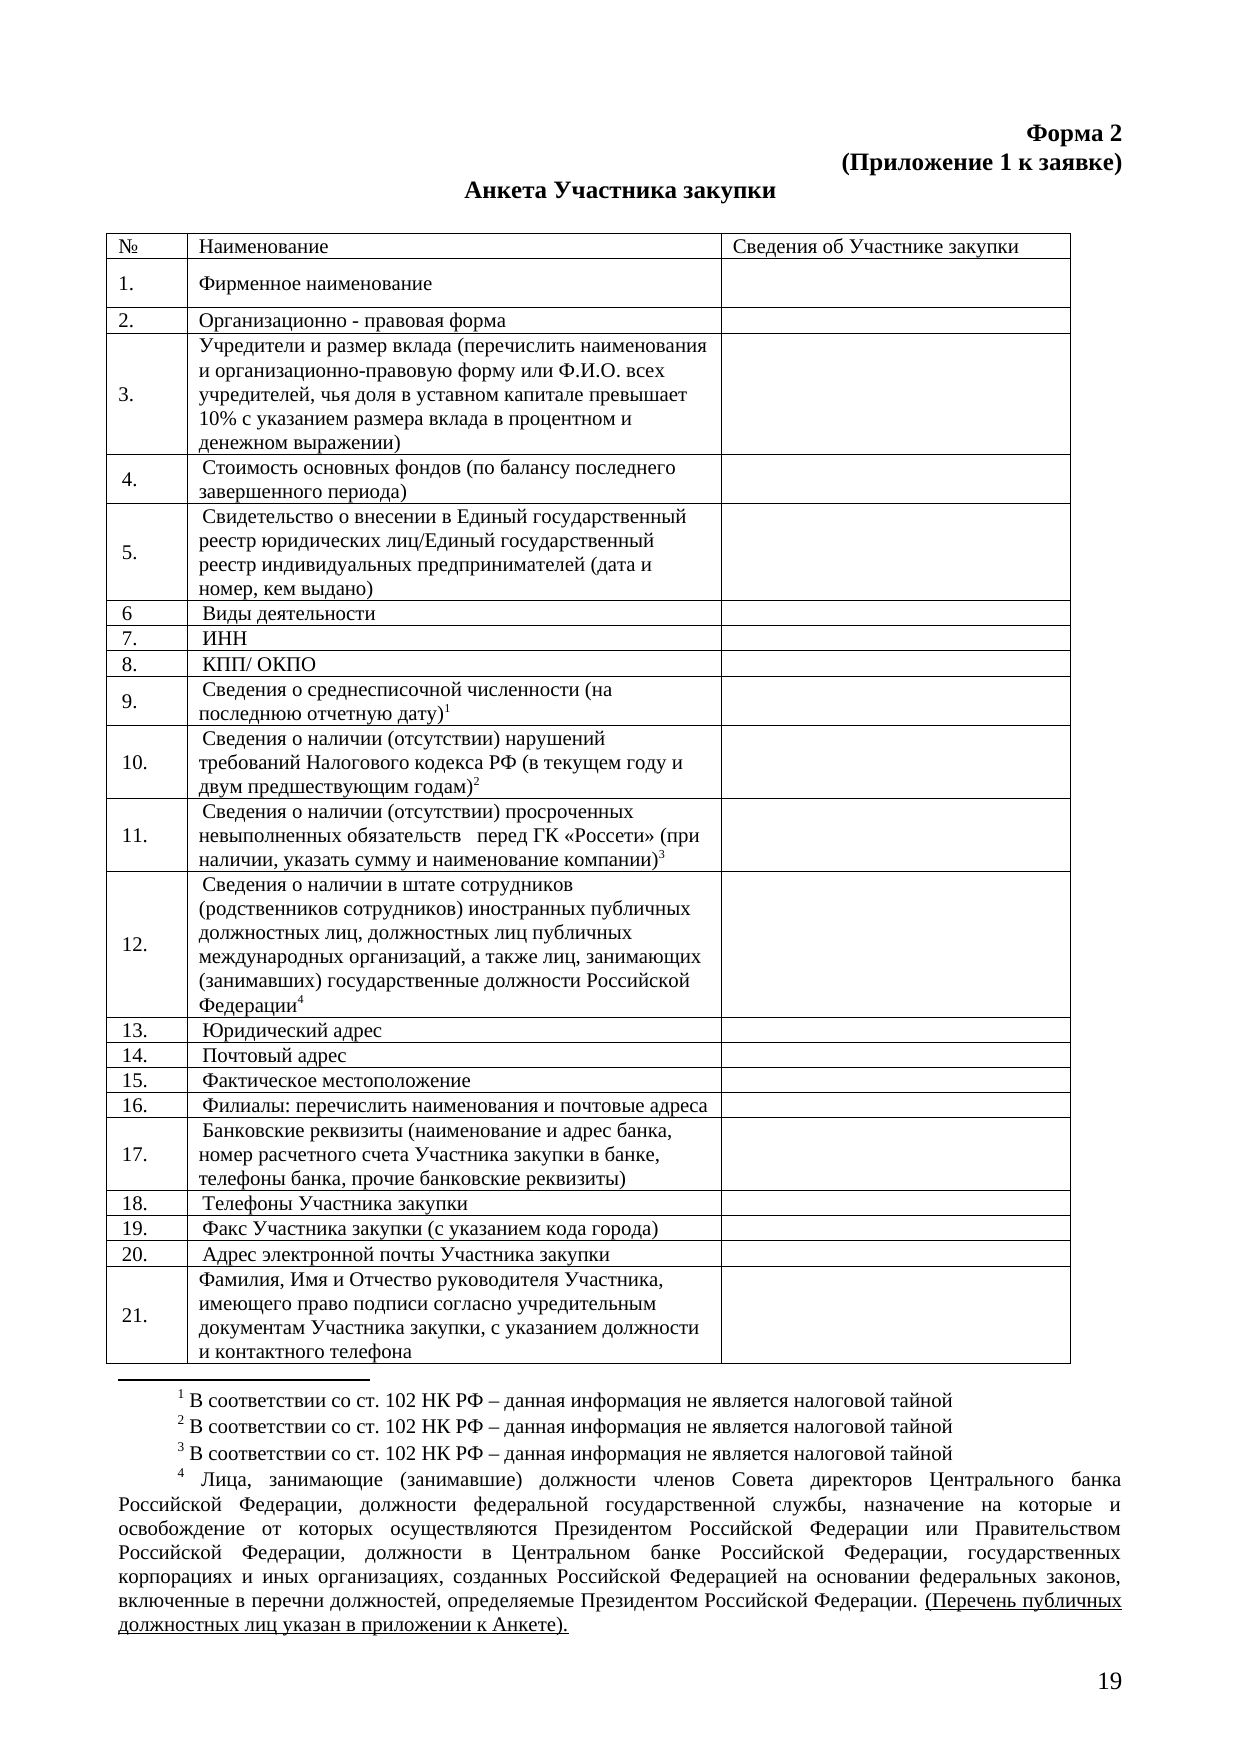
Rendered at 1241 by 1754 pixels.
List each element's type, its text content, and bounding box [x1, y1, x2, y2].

table_cell [722, 1118, 1070, 1190]
table_cell [722, 726, 1070, 798]
table_cell [722, 455, 1070, 503]
table_cell [722, 1267, 1070, 1363]
text Форма 2 [118, 118, 1122, 147]
table_cell 11. [107, 799, 187, 871]
table_cell 20. [107, 1241, 187, 1266]
table_cell 19. [107, 1216, 187, 1240]
table_cell 10. [107, 726, 187, 798]
table_cell Адрес электронной почты Участника закупки [188, 1241, 721, 1266]
table_cell 6 [107, 601, 187, 625]
table_cell [722, 1241, 1070, 1266]
table_cell [722, 1216, 1070, 1240]
table_cell Телефоны Участника закупки [188, 1191, 721, 1215]
table_cell 15. [107, 1068, 187, 1092]
table_cell Сведения о наличии (отсутствии) нарушений требований Налогового кодекса РФ (в текущем году и двум предшествующим годам) [188, 726, 721, 798]
table_cell КПП/ ОКПО [188, 651, 721, 676]
table_cell 2. [107, 308, 187, 332]
table_cell 12. [107, 872, 187, 1017]
table_cell Организационно - правовая форма [188, 308, 721, 332]
table_cell [722, 1018, 1070, 1042]
table_cell 1. [107, 259, 187, 307]
table_cell Стоимость основных фондов (по балансу последнего завершенного периода) [188, 455, 721, 503]
table_cell Фирменное наименование [188, 259, 721, 307]
table_cell [722, 1191, 1070, 1215]
table_cell Учредители и размер вклада (перечислить наименования и организационно-правовую форму или Ф.И.О. всех учредителей, чья доля в уставном капитале превышает 10% с указанием размера вклада в процентном и денежном выражении) [188, 334, 721, 454]
table_header Наименование [188, 234, 721, 258]
table_cell [722, 872, 1070, 1017]
text (Приложение 1 к заявке) [118, 147, 1122, 176]
table_cell [722, 799, 1070, 871]
table_cell 14. [107, 1043, 187, 1067]
table_cell [722, 308, 1070, 332]
table_cell 13. [107, 1018, 187, 1042]
table_cell ИНН [188, 626, 721, 650]
table_cell 4. [107, 455, 187, 503]
table_cell Почтовый адрес [188, 1043, 721, 1067]
table_cell [722, 259, 1070, 307]
table_cell 5. [107, 504, 187, 600]
table_cell Сведения о среднесписочной численности (на последнюю отчетную дату) [188, 677, 721, 725]
text Анкета Участника закупки [118, 176, 1122, 204]
table_cell 16. [107, 1093, 187, 1117]
table_cell [722, 626, 1070, 650]
table_cell 18. [107, 1191, 187, 1215]
table_cell [722, 504, 1070, 600]
table_cell 3. [107, 334, 187, 454]
table_cell [722, 651, 1070, 676]
table_header № [107, 234, 187, 258]
table_cell [722, 601, 1070, 625]
table_cell Сведения о наличии (отсутствии) просроченных невыполненных обязательств перед ГК «Россети» (при наличии, указать сумму и наименование компании) [188, 799, 721, 871]
table_cell Фактическое местоположение [188, 1068, 721, 1092]
table_cell 21. [107, 1267, 187, 1363]
table_cell 9. [107, 677, 187, 725]
table_cell [722, 1043, 1070, 1067]
table_header Сведения об Участнике закупки [722, 234, 1070, 258]
table_cell [722, 1068, 1070, 1092]
table_cell 8. [107, 651, 187, 676]
table_cell Виды деятельности [188, 601, 721, 625]
table_cell Банковские реквизиты (наименование и адрес банка, номер расчетного счета Участника закупки в банке, телефоны банка, прочие банковские реквизиты) [188, 1118, 721, 1190]
table_cell Юридический адрес [188, 1018, 721, 1042]
table_cell Фамилия, Имя и Отчество руководителя Участника, имеющего право подписи согласно учредительным документам Участника закупки, с указанием должности и контактного телефона [188, 1267, 721, 1363]
table_cell Факс Участника закупки (с указанием кода города) [188, 1216, 721, 1240]
table_cell Филиалы: перечислить наименования и почтовые адреса [188, 1093, 721, 1117]
table_cell 17. [107, 1118, 187, 1190]
table_cell [722, 334, 1070, 454]
table_cell 7. [107, 626, 187, 650]
table_cell [722, 1093, 1070, 1117]
table_cell Свидетельство о внесении в Единый государственный реестр юридических лиц/Единый государственный реестр индивидуальных предпринимателей (дата и номер, кем выдано) [188, 504, 721, 600]
table_cell Сведения о наличии в штате сотрудников (родственников сотрудников) иностранных публичных должностных лиц, должностных лиц публичных международных организаций, а также лиц, занимающих (занимавших) государственные должности Российской Федерации [188, 872, 721, 1017]
table_cell [722, 677, 1070, 725]
